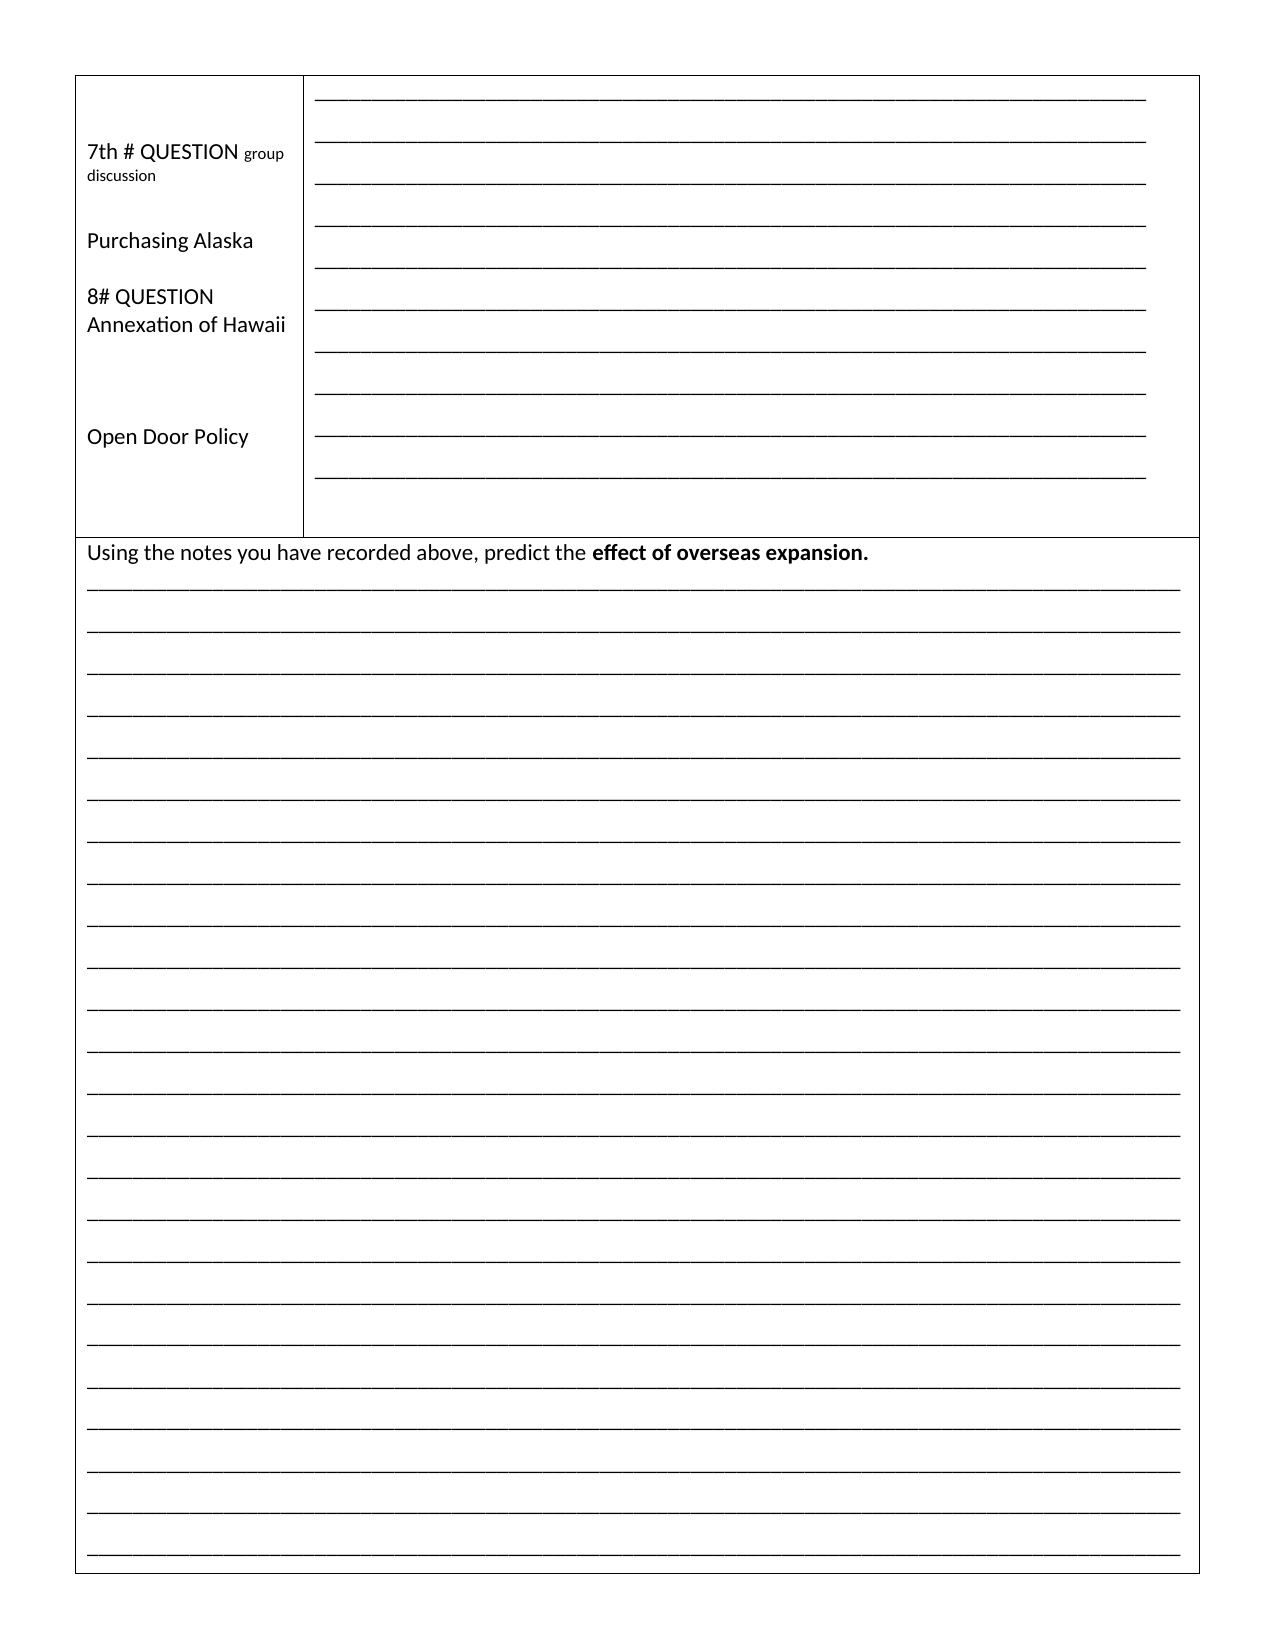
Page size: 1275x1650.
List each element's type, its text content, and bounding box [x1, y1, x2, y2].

table_cell Using the notes you have recorded above, predict the effect of overseas expansion. ________________________________________________________________________________________________________________________________________________________________________________________________ ________________________________________________________________________________________________ ________________________________________________________________________________________________ ________________________________________________________________________________________________ ________________________________________________________________________________________________________________________________________________________________________________________________ ________________________________________________________________________________________________ ________________________________________________________________________________________________________________________________________________________________________________________________ ________________________________________________________________________________________________ ________________________________________________________________________________________________ ________________________________________________________________________________________________ ________________________________________________________________________________________________________________________________________________________________________________________________ ________________________________________________________________________________________________ ________________________________________________________________________________________________________________________________________________________________________________________________ ________________________________________________________________________________________________ ________________________________________________________________________________________________ ________________________________________________________________________________________________ ________________________________________________________________________________________________________________________________________________________________________________________________ ________________________________________________________________________________________________ [76, 538, 1199, 1573]
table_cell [76, 76, 303, 537]
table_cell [304, 76, 1199, 537]
